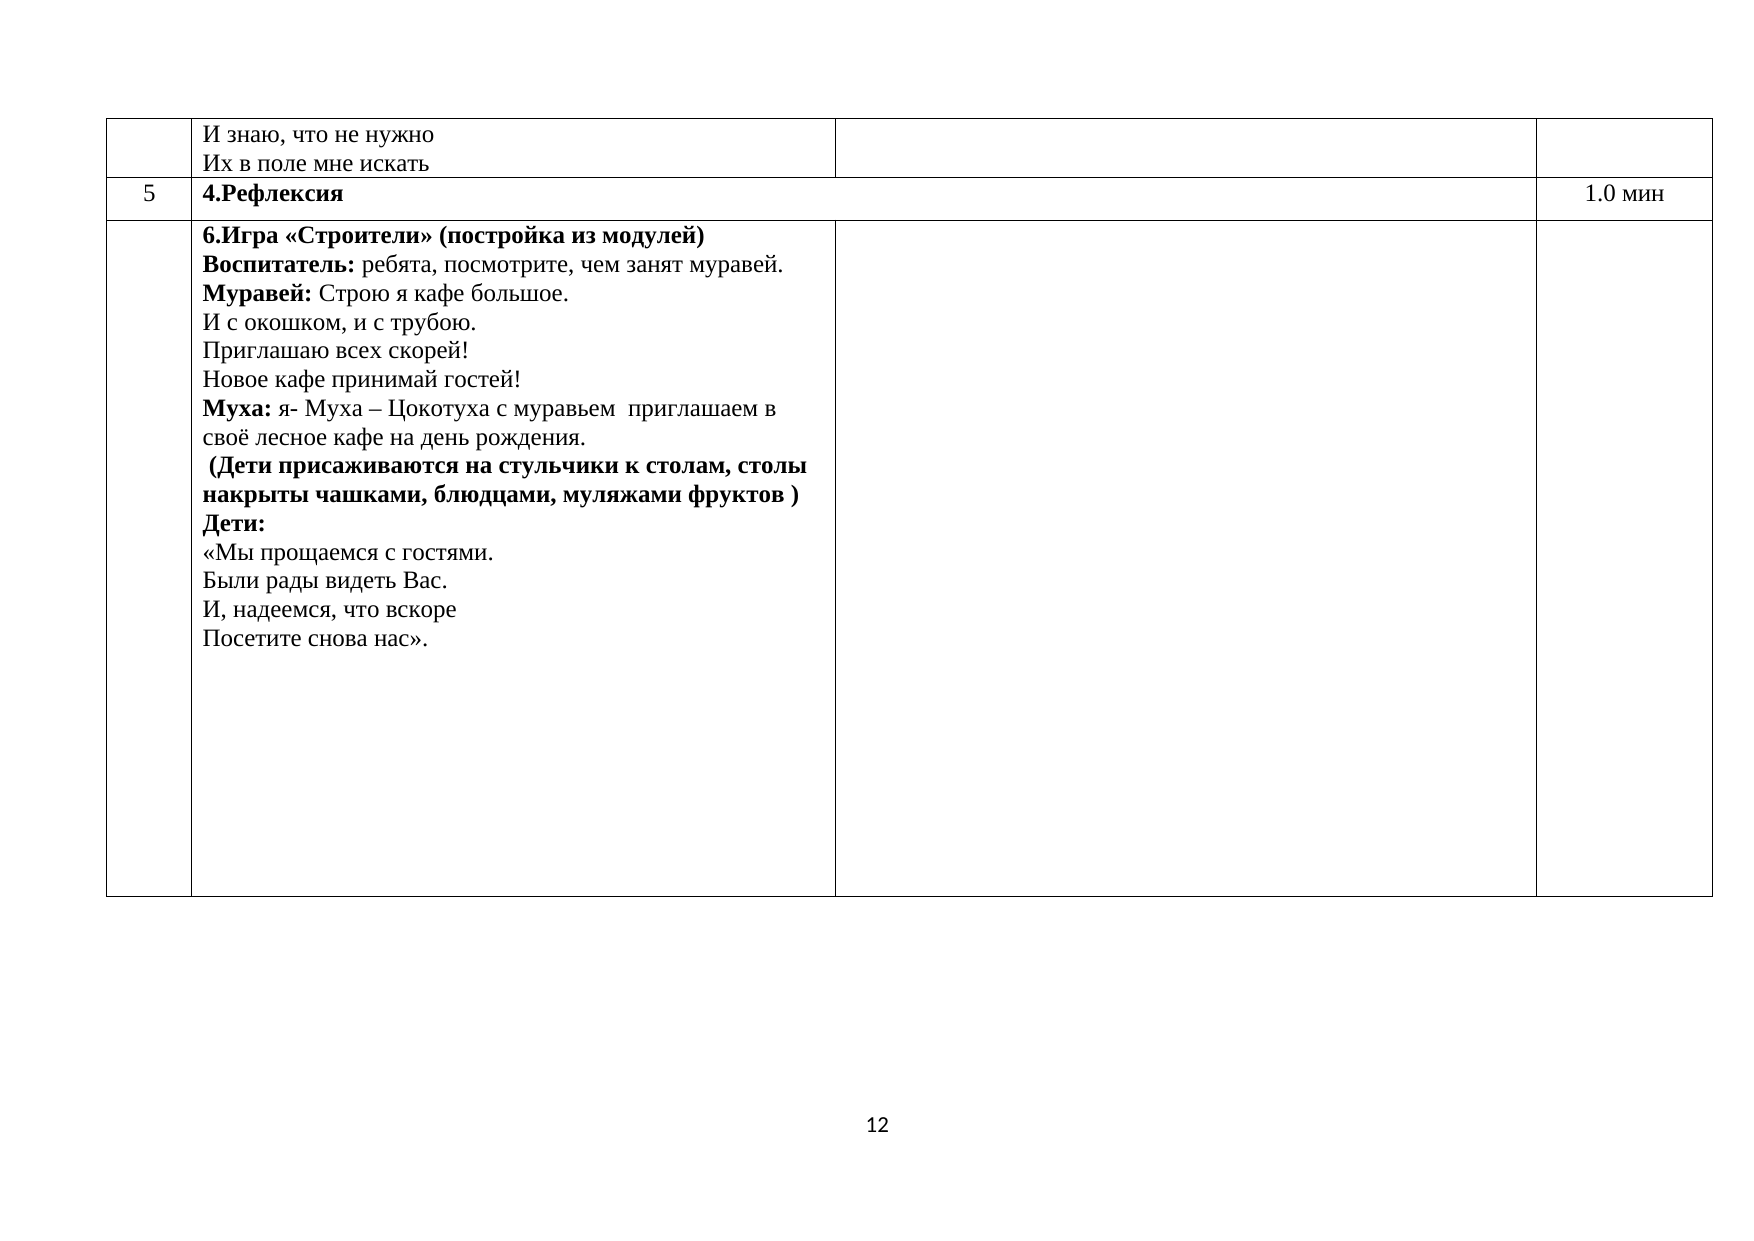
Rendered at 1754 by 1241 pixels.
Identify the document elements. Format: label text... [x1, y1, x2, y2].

table_cell [1537, 119, 1712, 177]
table_cell 5 [107, 178, 191, 219]
table_cell [836, 221, 1536, 896]
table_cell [192, 119, 835, 177]
table_cell [1537, 221, 1712, 896]
table_cell 6.Игра «Строители» (постройка из модулей) Воспитатель: ребята, посмотрите, чем занят муравей. Муравей: Строю я кафе большое. И с окошком, и с трубою. Приглашаю всех скорей! Новое кафе принимай гостей! Муха: я- Муха – Цокотуха с муравьем приглашаем в своё лесное кафе на день рождения. (Дети присаживаются на стульчики к столам, столы накрыты чашками, блюдцами, муляжами фруктов ) Дети: «Мы прощаемся с гостями. Были рады видеть Вас. И, надеемся, что вскоре Посетите снова нас». [192, 221, 835, 896]
table_cell [107, 221, 191, 896]
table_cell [836, 119, 1536, 177]
table_cell [107, 119, 191, 177]
table_cell 4.Рефлексия [192, 178, 1536, 219]
table_cell 1.0 мин [1537, 178, 1712, 219]
